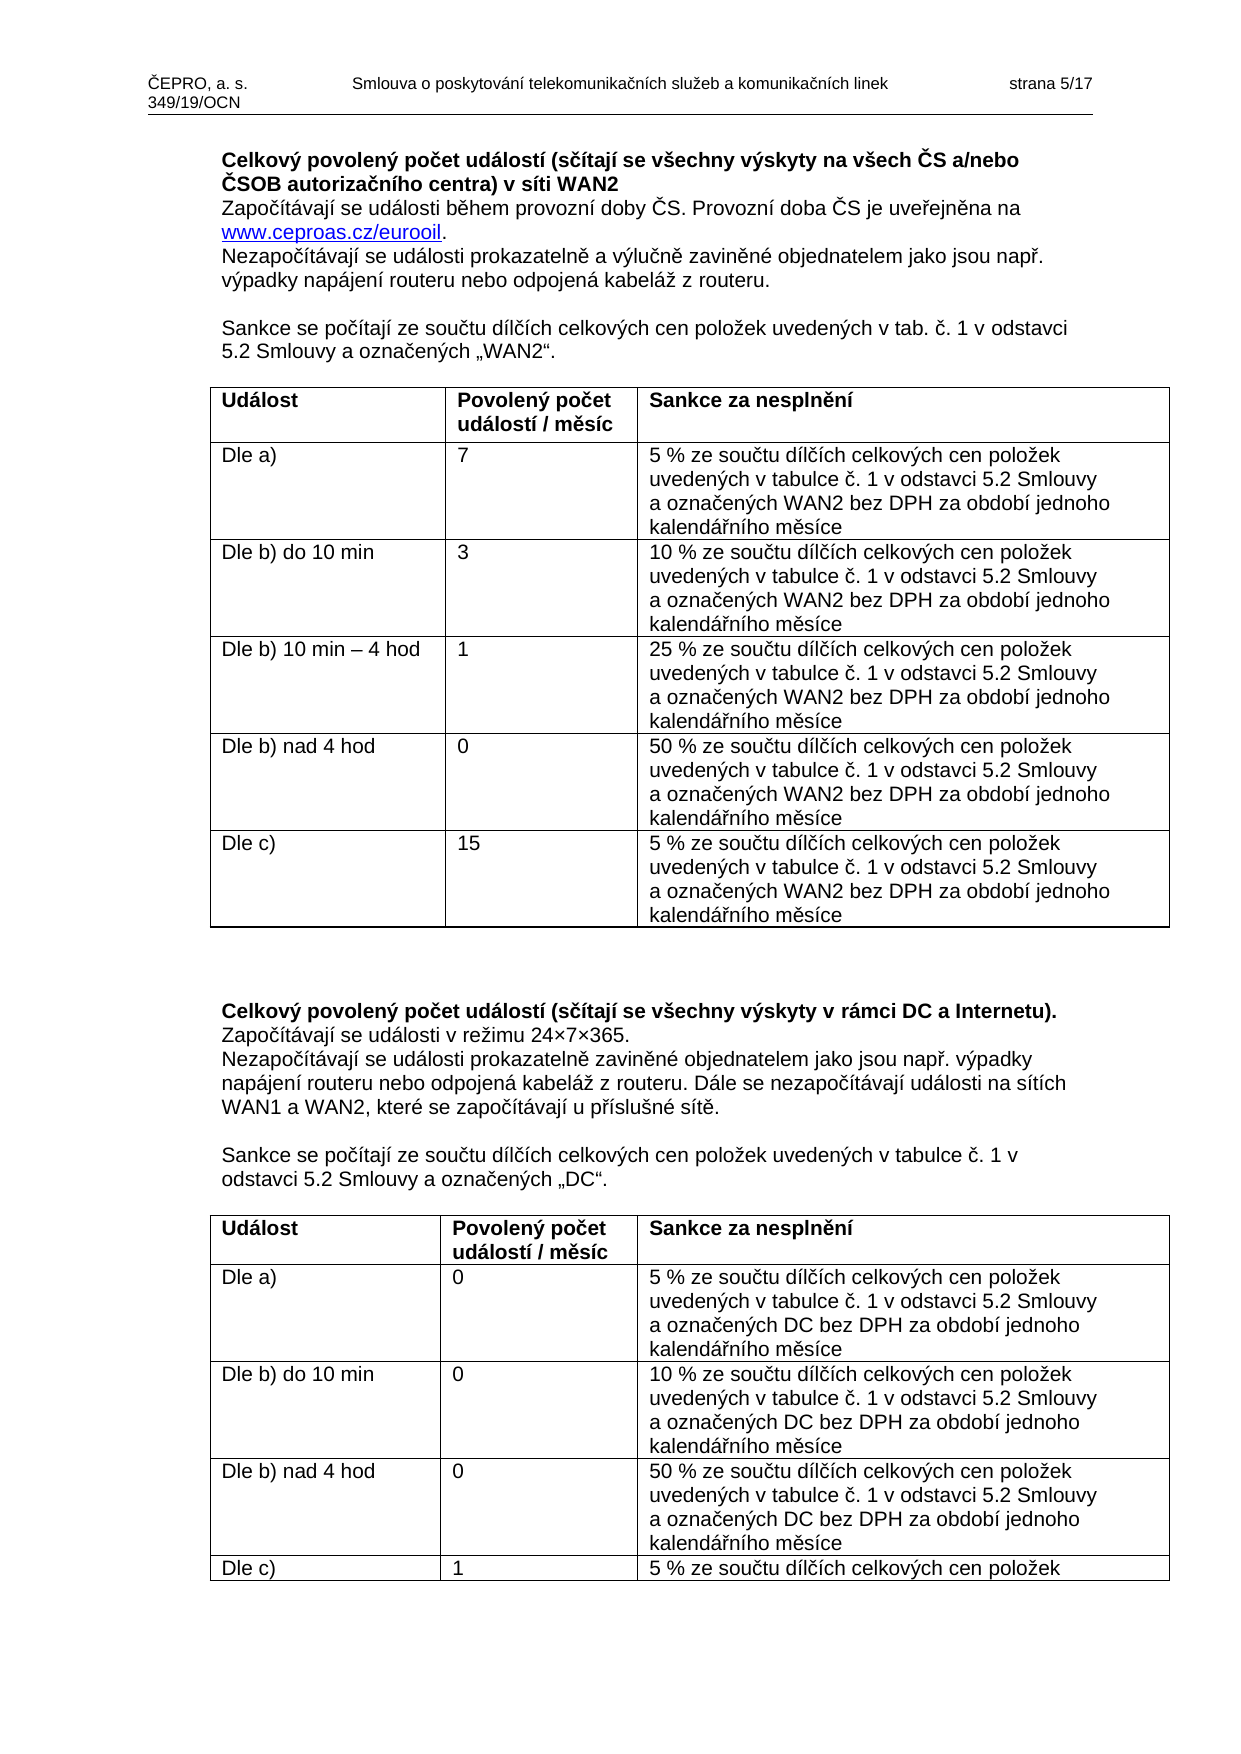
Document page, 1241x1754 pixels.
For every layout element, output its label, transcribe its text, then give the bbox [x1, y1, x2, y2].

table_cell Dle b) do 10 min [211, 540, 445, 636]
text Nezapočítávají se události prokazatelně zaviněné objednatelem jako jsou např. výpadky napájení routeru nebo odpojená kabeláž z routeru. Dále se nezapočítávají události na sítích WAN1 a WAN2, které se započítávají u příslušné sítě. [221, 1047, 1093, 1119]
table_cell Dle b) nad 4 hod [211, 1459, 440, 1554]
table_cell 25 % ze součtu dílčích celkových cen položek uvedených v tabulce č. 1 v odstavci 5.2 Smlouvy a označených WAN2 bez DPH za období jednoho kalendářního měsíce [638, 637, 1169, 733]
table_header Sankce za nesplnění [638, 388, 1169, 442]
table_cell Dle c) [211, 1556, 440, 1579]
table_header Povolený počet událostí / měsíc [446, 388, 637, 442]
table_cell Dle a) [211, 443, 445, 539]
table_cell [638, 1556, 1169, 1579]
table_cell 50 % ze součtu dílčích celkových cen položek uvedených v tabulce č. 1 v odstavci 5.2 Smlouvy a označených DC bez DPH za období jednoho kalendářního měsíce [638, 1459, 1169, 1554]
text Nezapočítávají se události prokazatelně a výlučně zaviněné objednatelem jako jsou např. výpadky napájení routeru nebo odpojená kabeláž z routeru. [221, 243, 1093, 291]
table_header Sankce za nesplnění [638, 1216, 1169, 1264]
table_cell 1 [446, 637, 637, 733]
text Započítávají se události v režimu 24×7×365. [221, 1023, 1093, 1047]
table_cell 10 % ze součtu dílčích celkových cen položek uvedených v tabulce č. 1 v odstavci 5.2 Smlouvy a označených WAN2 bez DPH za období jednoho kalendářního měsíce [638, 540, 1169, 636]
table_cell 0 [441, 1265, 637, 1361]
table_cell Dle b) 10 min – 4 hod [211, 637, 445, 733]
table_cell 15 [446, 831, 637, 926]
table_cell 0 [441, 1459, 637, 1554]
table_cell 1 [441, 1556, 637, 1579]
table_cell 0 [441, 1362, 637, 1458]
table_header Událost [211, 1216, 440, 1264]
table_cell Dle a) [211, 1265, 440, 1361]
table_cell Dle b) nad 4 hod [211, 734, 445, 829]
table_cell 5 % ze součtu dílčích celkových cen položek uvedených v tabulce č. 1 v odstavci 5.2 Smlouvy a označených WAN2 bez DPH za období jednoho kalendářního měsíce [638, 831, 1169, 926]
text Celkový povolený počet událostí (sčítají se všechny výskyty v rámci DC a Internetu). [221, 999, 1093, 1023]
table_cell Dle b) do 10 min [211, 1362, 440, 1458]
text Celkový povolený počet událostí (sčítají se všechny výskyty na všech ČS a/nebo ČSOB autorizačního centra) v síti WAN2 [221, 148, 1093, 196]
text Započítávají se události během provozní doby ČS. Provozní doba ČS je uveřejněna na www.ceproas.cz/eurooil. [221, 196, 1093, 243]
table_cell 10 % ze součtu dílčích celkových cen položek uvedených v tabulce č. 1 v odstavci 5.2 Smlouvy a označených DC bez DPH za období jednoho kalendářního měsíce [638, 1362, 1169, 1458]
table_cell 0 [446, 734, 637, 829]
table_cell 7 [446, 443, 637, 539]
table_cell 50 % ze součtu dílčích celkových cen položek uvedených v tabulce č. 1 v odstavci 5.2 Smlouvy a označených WAN2 bez DPH za období jednoho kalendářního měsíce [638, 734, 1169, 829]
text Sankce se počítají ze součtu dílčích celkových cen položek uvedených v tabulce č. 1 v odstavci 5.2 Smlouvy a označených „DC“. [221, 1143, 1093, 1191]
text Sankce se počítají ze součtu dílčích celkových cen položek uvedených v tab. č. 1 v odstavci 5.2 Smlouvy a označených „WAN2“. [221, 315, 1093, 363]
table_header Událost [211, 388, 445, 442]
table_header Povolený počet událostí / měsíc [441, 1216, 637, 1264]
table_cell 5 % ze součtu dílčích celkových cen položek uvedených v tabulce č. 1 v odstavci 5.2 Smlouvy a označených WAN2 bez DPH za období jednoho kalendářního měsíce [638, 443, 1169, 539]
table_cell Dle c) [211, 831, 445, 926]
table_cell 3 [446, 540, 637, 636]
